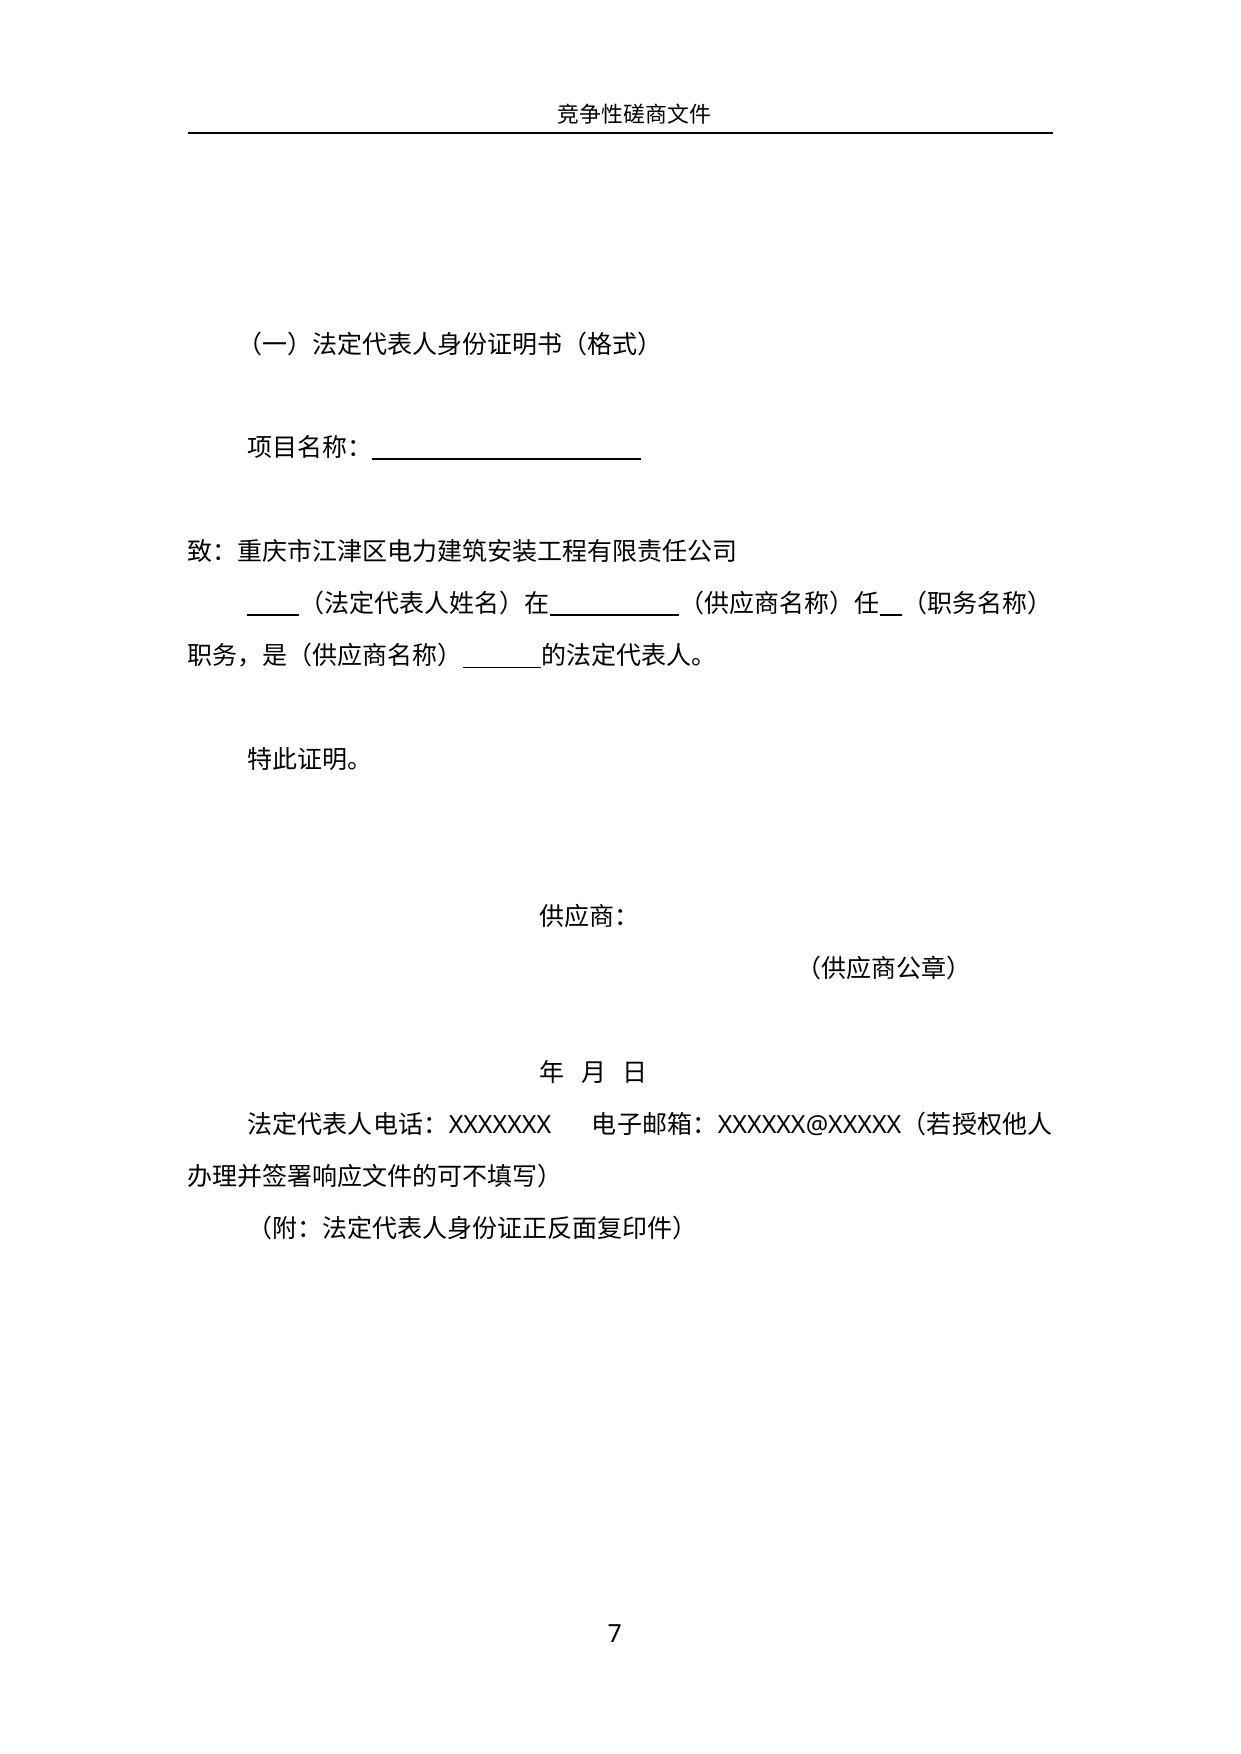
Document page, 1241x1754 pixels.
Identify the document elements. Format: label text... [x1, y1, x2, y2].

text 项目名称： [187, 414, 1053, 467]
text 供应商： [187, 883, 1053, 935]
text （附：法定代表人身份证正反面复印件） [187, 1196, 1053, 1248]
text （一）法定代表人身份证明书（格式） [187, 323, 1053, 362]
text 特此证明。 [187, 727, 1053, 779]
text （法定代表人姓名）在 （供应商名称）任 （职务名称）职务，是（供应商名称） 的法定代表人。 [187, 571, 1053, 675]
text 法定代表人电话：XXXXXXX 电子邮箱：XXXXXX@XXXXX（若授权他人办理并签署响应文件的可不填写） [187, 1092, 1053, 1196]
text （供应商公章） [187, 935, 1053, 987]
text 致：重庆市江津区电力建筑安装工程有限责任公司 [187, 519, 1053, 571]
text 年 月 日 [187, 1039, 1053, 1092]
